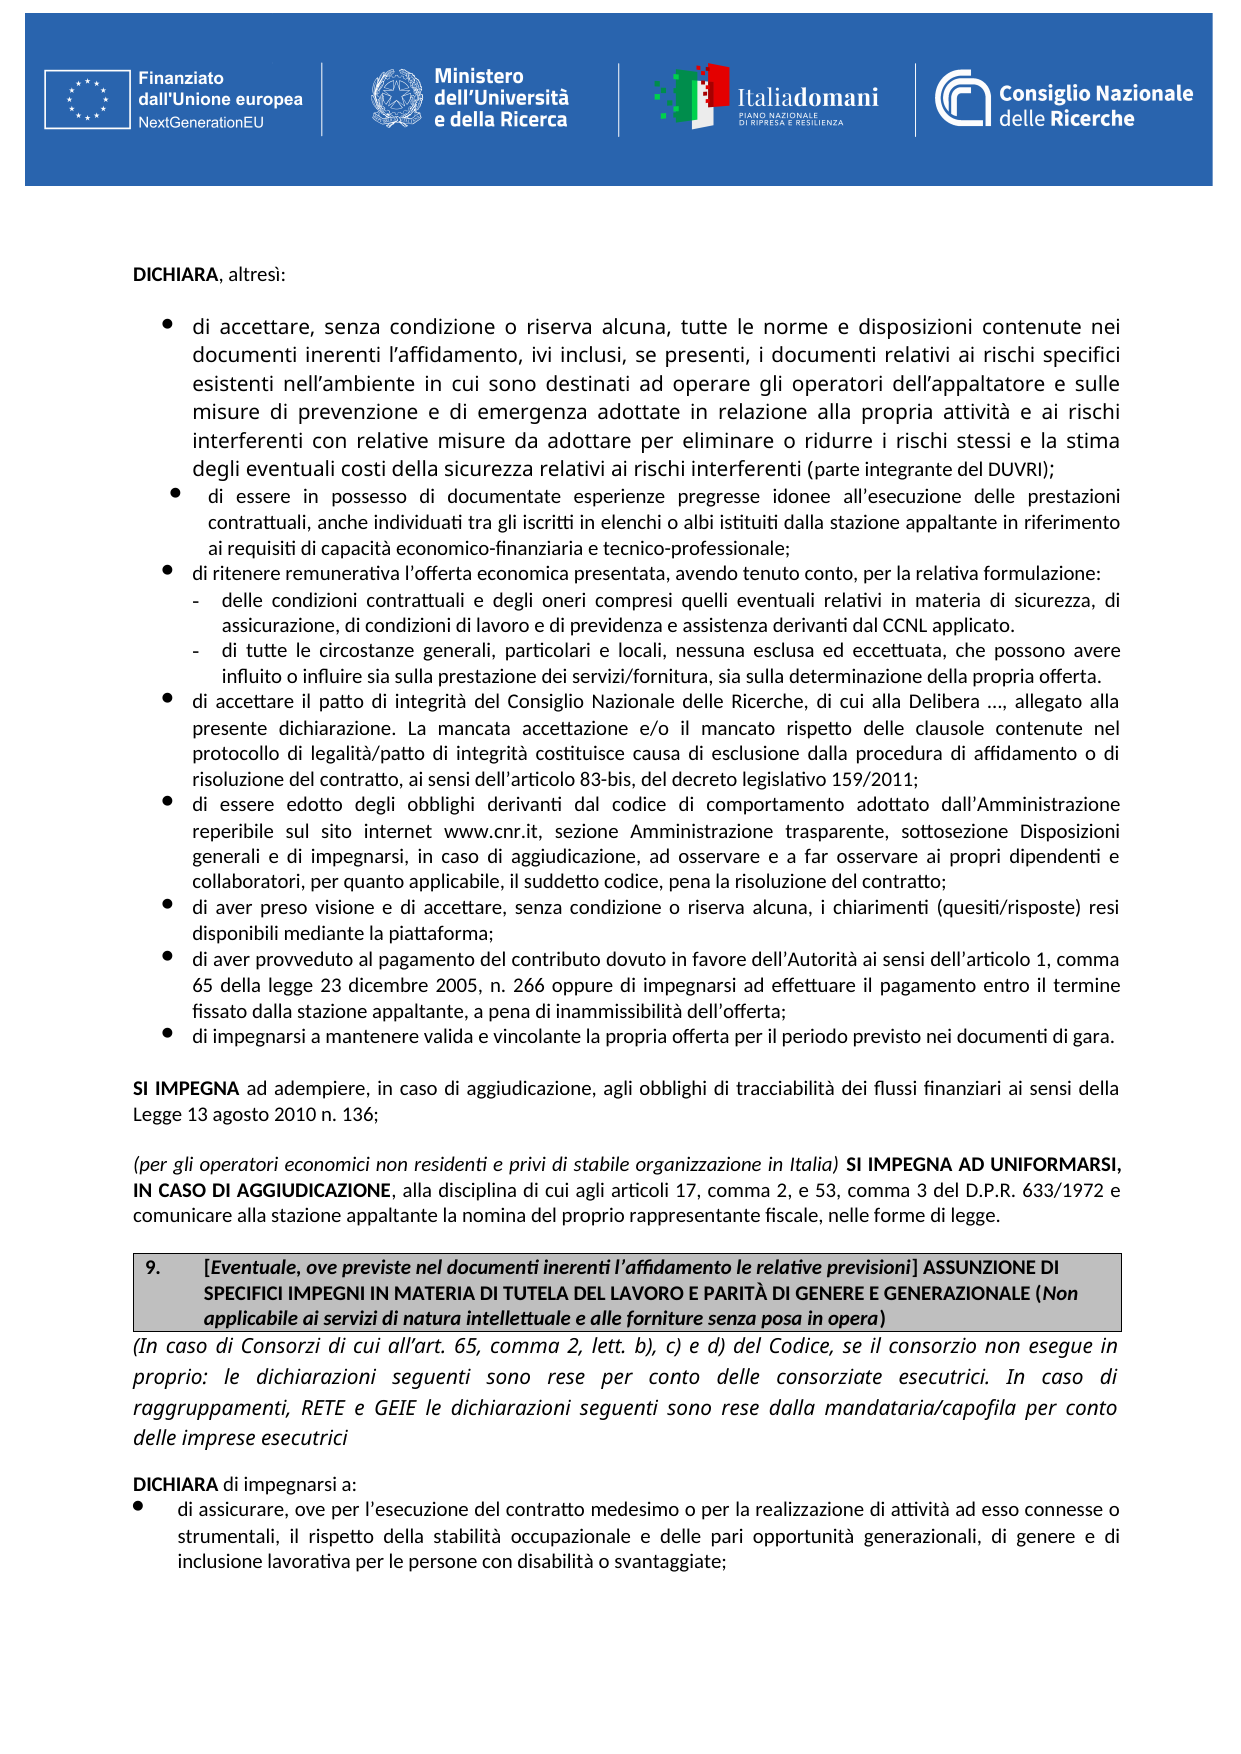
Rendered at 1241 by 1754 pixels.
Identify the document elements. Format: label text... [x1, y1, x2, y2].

list di assicurare, ove per l’esecuzione del contratto medesimo o per la realizzazione di attività ad esso connesse o strumentali, il rispetto della stabilità occupazionale e delle pari opportunità generazionali, di genere e di inclusione lavorativa per le persone con disabilità o svantaggiate; [133, 1496, 1122, 1574]
list di impegnarsi a mantenere valida e vincolante la propria offerta per il periodo previsto nei documenti di gara. [162, 1023, 1122, 1050]
list di aver provveduto al pagamento del contributo dovuto in favore dell’Autorità ai sensi dell’articolo 1, comma 65 della legge 23 dicembre 2005, n. 266 oppure di impegnarsi ad effettuare il pagamento entro il termine fissato dalla stazione appaltante, a pena di inammissibilità dell’offerta; [162, 946, 1122, 1023]
list di tutte le circostanze generali, particolari e locali, nessuna esclusa ed eccettuata, che possono avere influito o influire sia sulla prestazione dei servizi/fornitura, sia sulla determinazione della propria offerta. [192, 638, 1122, 688]
list di essere edotto degli obblighi derivanti dal codice di comportamento adottato dall’Amministrazione reperibile sul sito internet www.cnr.it, sezione Amministrazione trasparente, sottosezione Disposizioni generali e di impegnarsi, in caso di aggiudicazione, ad osservare e a far osservare ai propri dipendenti e collaboratori, per quanto applicabile, il suddetto codice, pena la risoluzione del contratto; [162, 791, 1122, 894]
table_header [Eventuale, ove previste nel documenti inerenti l’affidamento le relative previsioni] ASSUNZIONE DI SPECIFICI IMPEGNI IN MATERIA DI TUTELA DEL LAVORO E PARITÀ DI GENERE E GENERAZIONALE (Non applicabile ai servizi di natura intellettuale e alle forniture senza posa in opera) [134, 1254, 1121, 1331]
text (In caso di Consorzi di cui all’art. 65, comma 2, lett. b), c) e d) del Codice, se il consorzio non esegue in proprio: le dichiarazioni seguenti sono rese per conto delle consorziate esecutrici. In caso di raggruppamenti, RETE e GEIE le dichiarazioni seguenti sono rese dalla mandataria/capofila per conto delle imprese esecutrici [133, 1332, 1122, 1452]
text (per gli operatori economici non residenti e privi di stabile organizzazione in Italia) SI IMPEGNA AD UNIFORMARSI, IN CASO DI AGGIUDICAZIONE, alla disciplina di cui agli articoli 17, comma 2, e 53, comma 3 del D.P.R. 633/1972 e comunicare alla stazione appaltante la nomina del proprio rappresentante fiscale, nelle forme di legge. [133, 1152, 1122, 1228]
picture [25, 13, 1213, 186]
text SI IMPEGNA ad adempiere, in caso di aggiudicazione, agli obblighi di tracciabilità dei flussi finanziari ai sensi della Legge 13 agosto 2010 n. 136; [133, 1075, 1122, 1126]
text DICHIARA di impegnarsi a: [133, 1471, 1122, 1496]
list di accettare il patto di integrità del Consiglio Nazionale delle Ricerche, di cui alla Delibera …, allegato alla presente dichiarazione. La mancata accettazione e/o il mancato rispetto delle clausole contenute nel protocollo di legalità/patto di integrità costituisce causa di esclusione dalla procedura di affidamento o di risoluzione del contratto, ai sensi dell’articolo 83-bis, del decreto legislativo 159/2011; [162, 688, 1122, 791]
list di essere in possesso di documentate esperienze pregresse idonee all’esecuzione delle prestazioni contrattuali, anche individuati tra gli iscritti in elenchi o albi istituiti dalla stazione appaltante in riferimento ai requisiti di capacità economico-finanziaria e tecnico-professionale; [170, 483, 1122, 560]
text DICHIARA, altresì: [133, 261, 1122, 287]
list delle condizioni contrattuali e degli oneri compresi quelli eventuali relativi in materia di sicurezza, di assicurazione, di condizioni di lavoro e di previdenza e assistenza derivanti dal CCNL applicato. [192, 587, 1122, 638]
list di aver preso visione e di accettare, senza condizione o riserva alcuna, i chiarimenti (quesiti/risposte) resi disponibili mediante la piattaforma; [162, 894, 1122, 946]
list di ritenere remunerativa l’offerta economica presentata, avendo tenuto conto, per la relativa formulazione: [162, 560, 1122, 587]
list di accettare, senza condizione o riserva alcuna, tutte le norme e disposizioni contenute nei documenti inerenti l’affidamento, ivi inclusi, se presenti, i documenti relativi ai rischi specifici esistenti nell’ambiente in cui sono destinati ad operare gli operatori dell’appaltatore e sulle misure di prevenzione e di emergenza adottate in relazione alla propria attività e ai rischi interferenti con relative misure da adottare per eliminare o ridurre i rischi stessi e la stima degli eventuali costi della sicurezza relativi ai rischi interferenti (parte integrante del DUVRI); [162, 312, 1122, 483]
